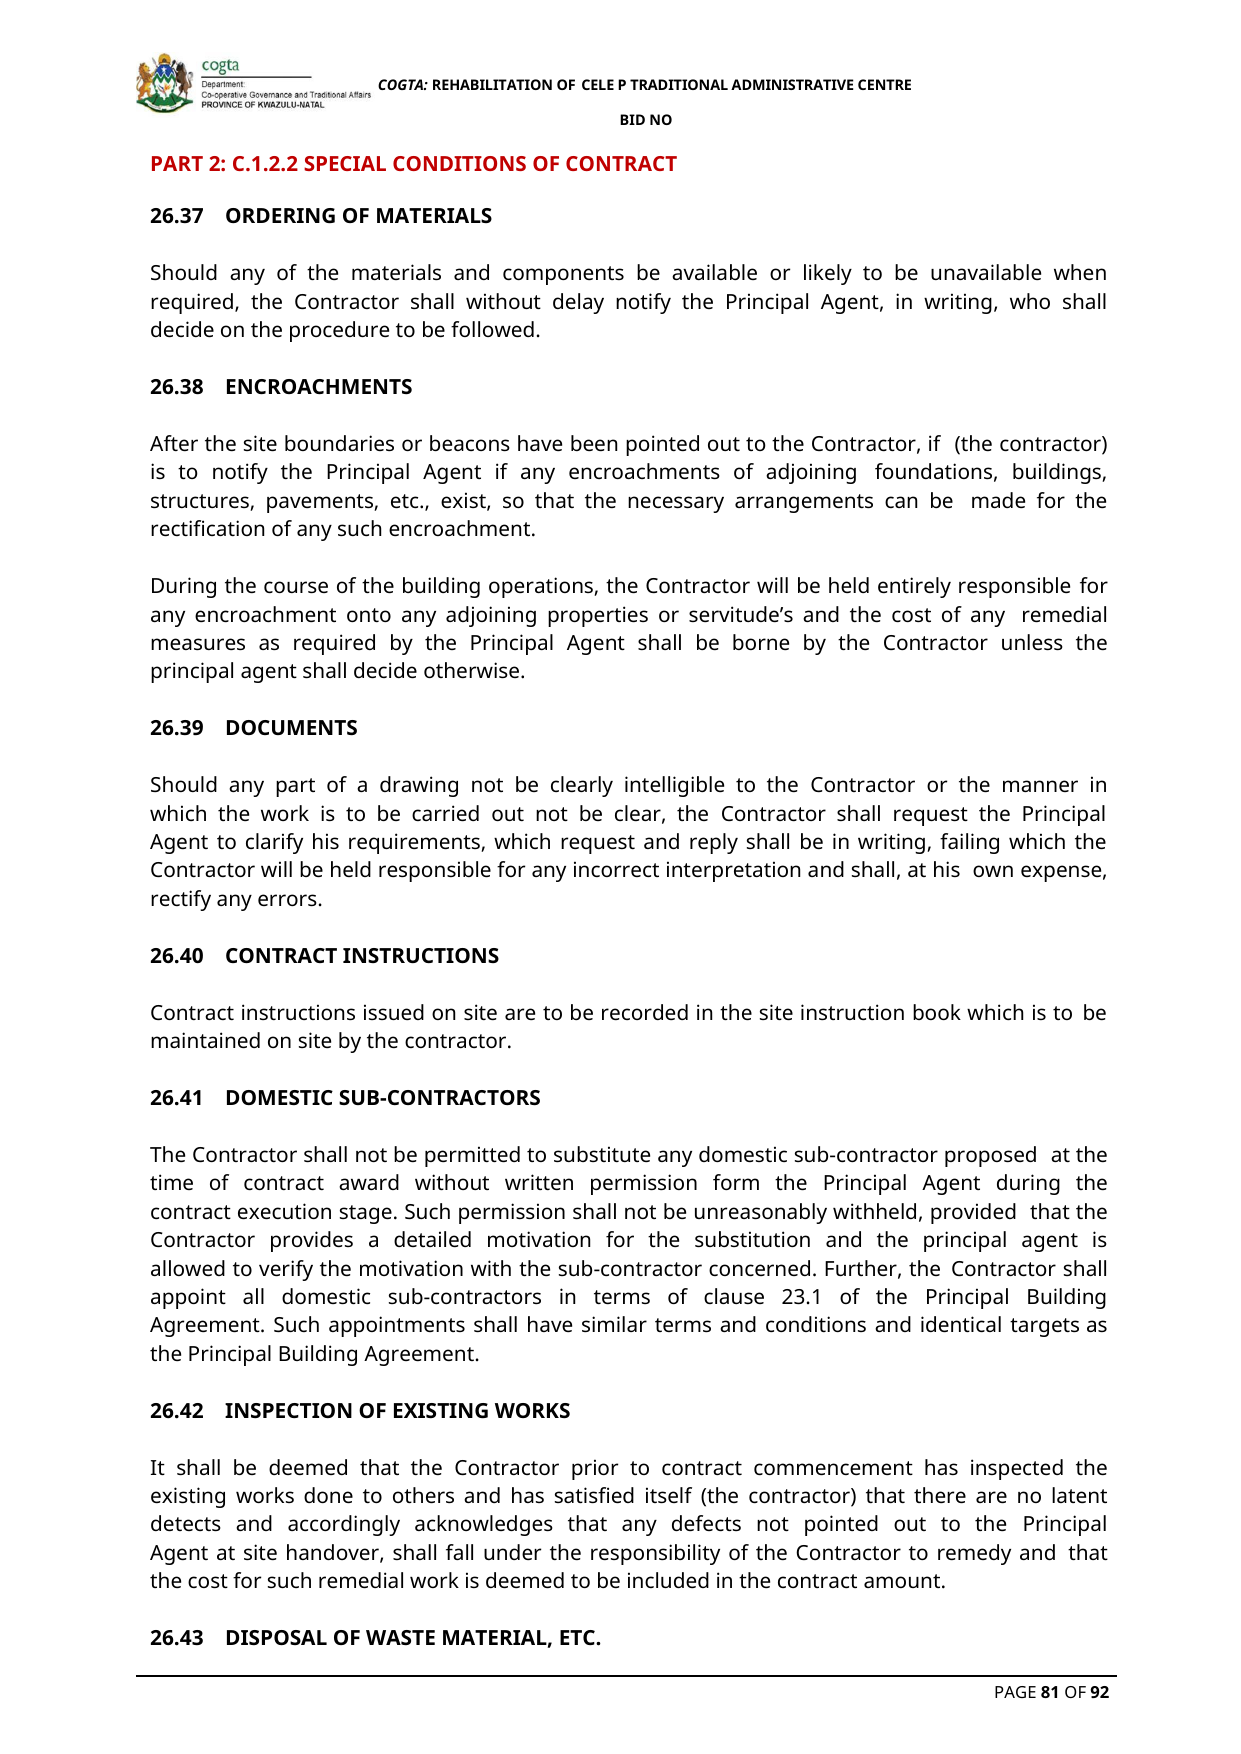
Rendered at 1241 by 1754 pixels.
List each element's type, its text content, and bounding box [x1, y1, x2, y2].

text After the site boundaries or beacons have been pointed out to the Contractor, if (the contractor) is to notify the Principal Agent if any encroachments of adjoining foundations, buildings, structures, pavements, etc., exist, so that the necessary arrangements can be made for the rectification of any such encroachment. [150, 429, 1107, 543]
subtitle CONTRACT INSTRUCTIONS [150, 941, 1130, 969]
subtitle INSPECTION OF EXISTING WORKS [150, 1396, 1130, 1424]
subtitle DOMESTIC SUB-CONTRACTORS [150, 1083, 1130, 1112]
text Should any part of a drawing not be clearly intelligible to the Contractor or the manner in which the work is to be carried out not be clear, the Contractor shall request the Principal Agent to clarify his requirements, which request and reply shall be in writing, failing which the Contractor will be held responsible for any incorrect interpretation and shall, at his own expense, rectify any errors. [150, 770, 1108, 912]
text Contract instructions issued on site are to be recorded in the site instruction book which is to be maintained on site by the contractor. [150, 998, 1107, 1055]
picture [136, 52, 379, 118]
subtitle DISPOSAL OF WASTE MATERIAL, ETC. [150, 1623, 1130, 1651]
text During the course of the building operations, the Contractor will be held entirely responsible for any encroachment onto any adjoining properties or servitude’s and the cost of any remedial measures as required by the Principal Agent shall be borne by the Contractor unless the principal agent shall decide otherwise. [150, 571, 1108, 685]
subtitle ENCROACHMENTS [150, 372, 1130, 400]
text Should any of the materials and components be available or likely to be unavailable when required, the Contractor shall without delay notify the Principal Agent, in writing, who shall decide on the procedure to be followed. [150, 258, 1107, 344]
subtitle DOCUMENTS [150, 713, 1130, 742]
text The Contractor shall not be permitted to substitute any domestic sub-contractor proposed at the time of contract award without written permission form the Principal Agent during the contract execution stage. Such permission shall not be unreasonably withheld, provided that the Contractor provides a detailed motivation for the substitution and the principal agent is allowed to verify the motivation with the sub-contractor concerned. Further, the Contractor shall appoint all domestic sub-contractors in terms of clause 23.1 of the Principal Building Agreement. Such appointments shall have similar terms and conditions and identical targets as the Principal Building Agreement. [150, 1140, 1108, 1367]
text It shall be deemed that the Contractor prior to contract commencement has inspected the existing works done to others and has satisfied itself (the contractor) that there are no latent detects and accordingly acknowledges that any defects not pointed out to the Principal Agent at site handover, shall fall under the responsibility of the Contractor to remedy and that the cost for such remedial work is deemed to be included in the contract amount. [150, 1453, 1108, 1595]
subtitle ORDERING OF MATERIALS [150, 201, 1130, 230]
